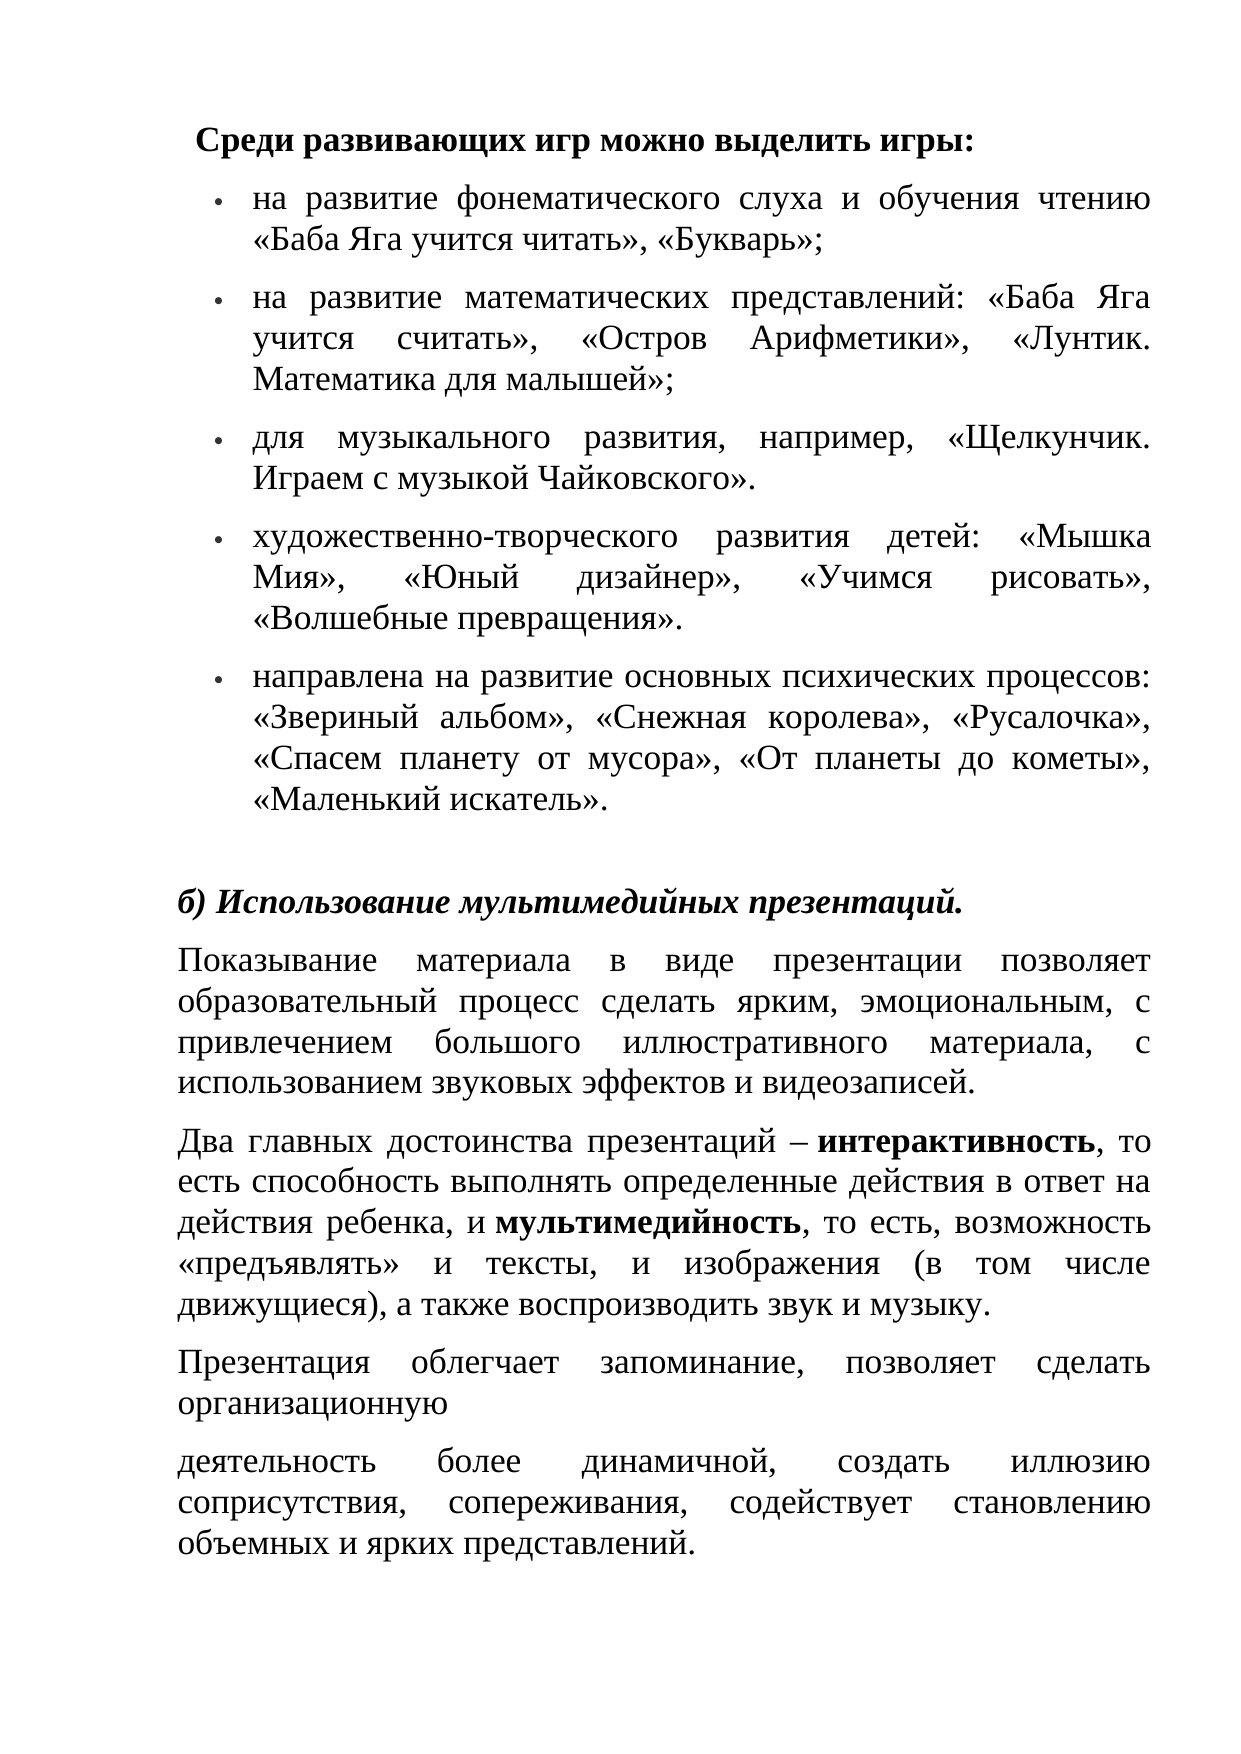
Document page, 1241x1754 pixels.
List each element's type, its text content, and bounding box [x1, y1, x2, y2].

list художественно-творческого развития детей: «Мышка Мия», «Юный дизайнер», «Учимся рисовать», «Волшебные превращения». [215, 514, 1152, 637]
text б) Использование мультимедийных презентаций. [177, 880, 1152, 921]
text деятельность более динамичной, создать иллюзию соприсутствия, сопереживания, содействует становлению объемных и ярких представлений. [177, 1439, 1152, 1562]
text Среди развивающих игр можно выделить игры: [177, 118, 1152, 159]
list направлена на развитие основных психических процессов: «Звериный альбом», «Снежная королева», «Русалочка», «Спасем планету от мусора», «От планеты до кометы», «Маленький искатель». [215, 654, 1152, 818]
list для музыкального развития, например, «Щелкунчик. Играем с музыкой Чайковского». [215, 415, 1152, 497]
list на развитие математических представлений: «Баба Яга учится считать», «Остров Арифметики», «Лунтик. Математика для малышей»; [215, 275, 1152, 398]
text Два главных достоинства презентаций – интерактивность, то есть способность выполнять определенные действия в ответ на действия ребенка, и мультимедийность, то есть, возможность «предъявлять» и тексты, и изображения (в том числе движущиеся), а также воспроизводить звук и музыку. [177, 1119, 1152, 1323]
text Презентация облегчает запоминание, позволяет сделать организационную [177, 1341, 1152, 1422]
list на развитие фонематического слуха и обучения чтению «Баба Яга учится читать», «Букварь»; [215, 176, 1152, 258]
text Показывание материала в виде презентации позволяет образовательный процесс сделать ярким, эмоциональным, с привлечением большого иллюстративного материала, с использованием звуковых эффектов и видеозаписей. [177, 938, 1152, 1102]
